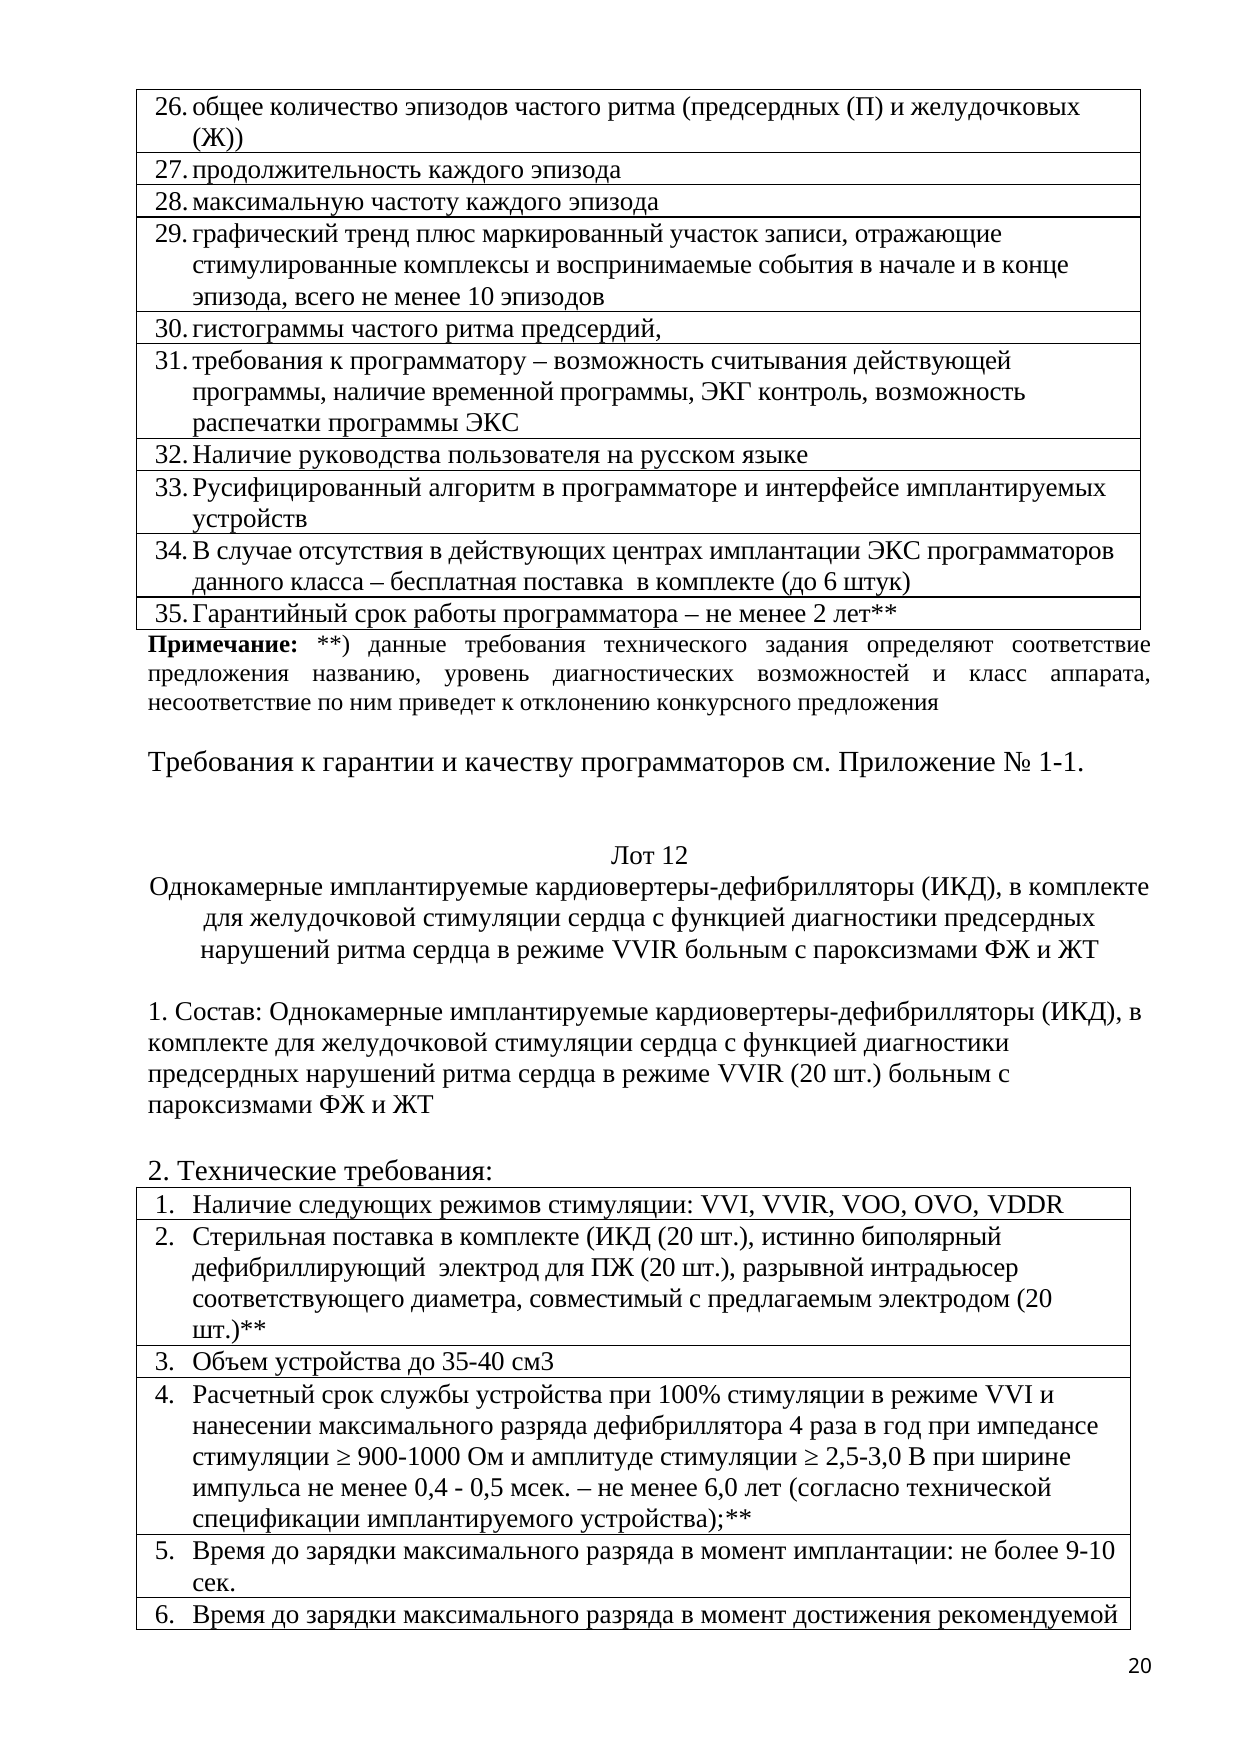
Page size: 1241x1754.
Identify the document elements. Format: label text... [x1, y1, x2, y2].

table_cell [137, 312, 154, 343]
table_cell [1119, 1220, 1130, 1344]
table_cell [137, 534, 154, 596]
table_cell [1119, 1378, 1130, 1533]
text 2. Технические требования: [148, 1153, 1152, 1187]
text Лот 12 [148, 839, 1152, 870]
table_cell Русифицированный алгоритм в программаторе и интерфейсе имплантируемых устройств [137, 471, 1140, 533]
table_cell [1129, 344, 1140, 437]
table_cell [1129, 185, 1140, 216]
text Требования к гарантии и качеству программаторов см. Приложение № 1-1. [148, 744, 1152, 778]
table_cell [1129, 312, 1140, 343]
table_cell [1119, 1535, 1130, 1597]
text Примечание: **) данные требования технического задания определяют соответствие предложения названию, уровень диагностических возможностей и класс аппарата, несоответствие по ним приведет к отклонению конкурсного предложения [148, 629, 1152, 716]
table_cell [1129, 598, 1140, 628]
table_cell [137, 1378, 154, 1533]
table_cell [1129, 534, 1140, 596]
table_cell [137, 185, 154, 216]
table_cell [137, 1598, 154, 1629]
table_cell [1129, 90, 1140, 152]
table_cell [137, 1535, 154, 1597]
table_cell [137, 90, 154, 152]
text Однокамерные имплантируемые кардиовертеры-дефибрилляторы (ИКД), в комплекте для желудочковой стимуляции сердца с функцией диагностики предсердных нарушений ритма сердца в режиме VVIR больным с пароксизмами ФЖ и ЖТ [148, 870, 1152, 964]
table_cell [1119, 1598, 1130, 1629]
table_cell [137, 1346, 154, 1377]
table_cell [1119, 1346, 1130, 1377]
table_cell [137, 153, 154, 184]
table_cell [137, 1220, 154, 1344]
table_cell Наличие руководства пользователя на русском языке [137, 439, 1140, 470]
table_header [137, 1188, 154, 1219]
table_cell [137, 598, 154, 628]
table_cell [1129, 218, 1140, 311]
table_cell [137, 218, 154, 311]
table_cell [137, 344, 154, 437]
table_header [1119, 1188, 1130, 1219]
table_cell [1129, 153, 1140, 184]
text 1. Состав: Однокамерные имплантируемые кардиовертеры-дефибрилляторы (ИКД), в комплекте для желудочковой стимуляции сердца с функцией диагностики предсердных нарушений ритма сердца в режиме VVIR (20 шт.) больным с пароксизмами ФЖ и ЖТ [148, 995, 1152, 1119]
